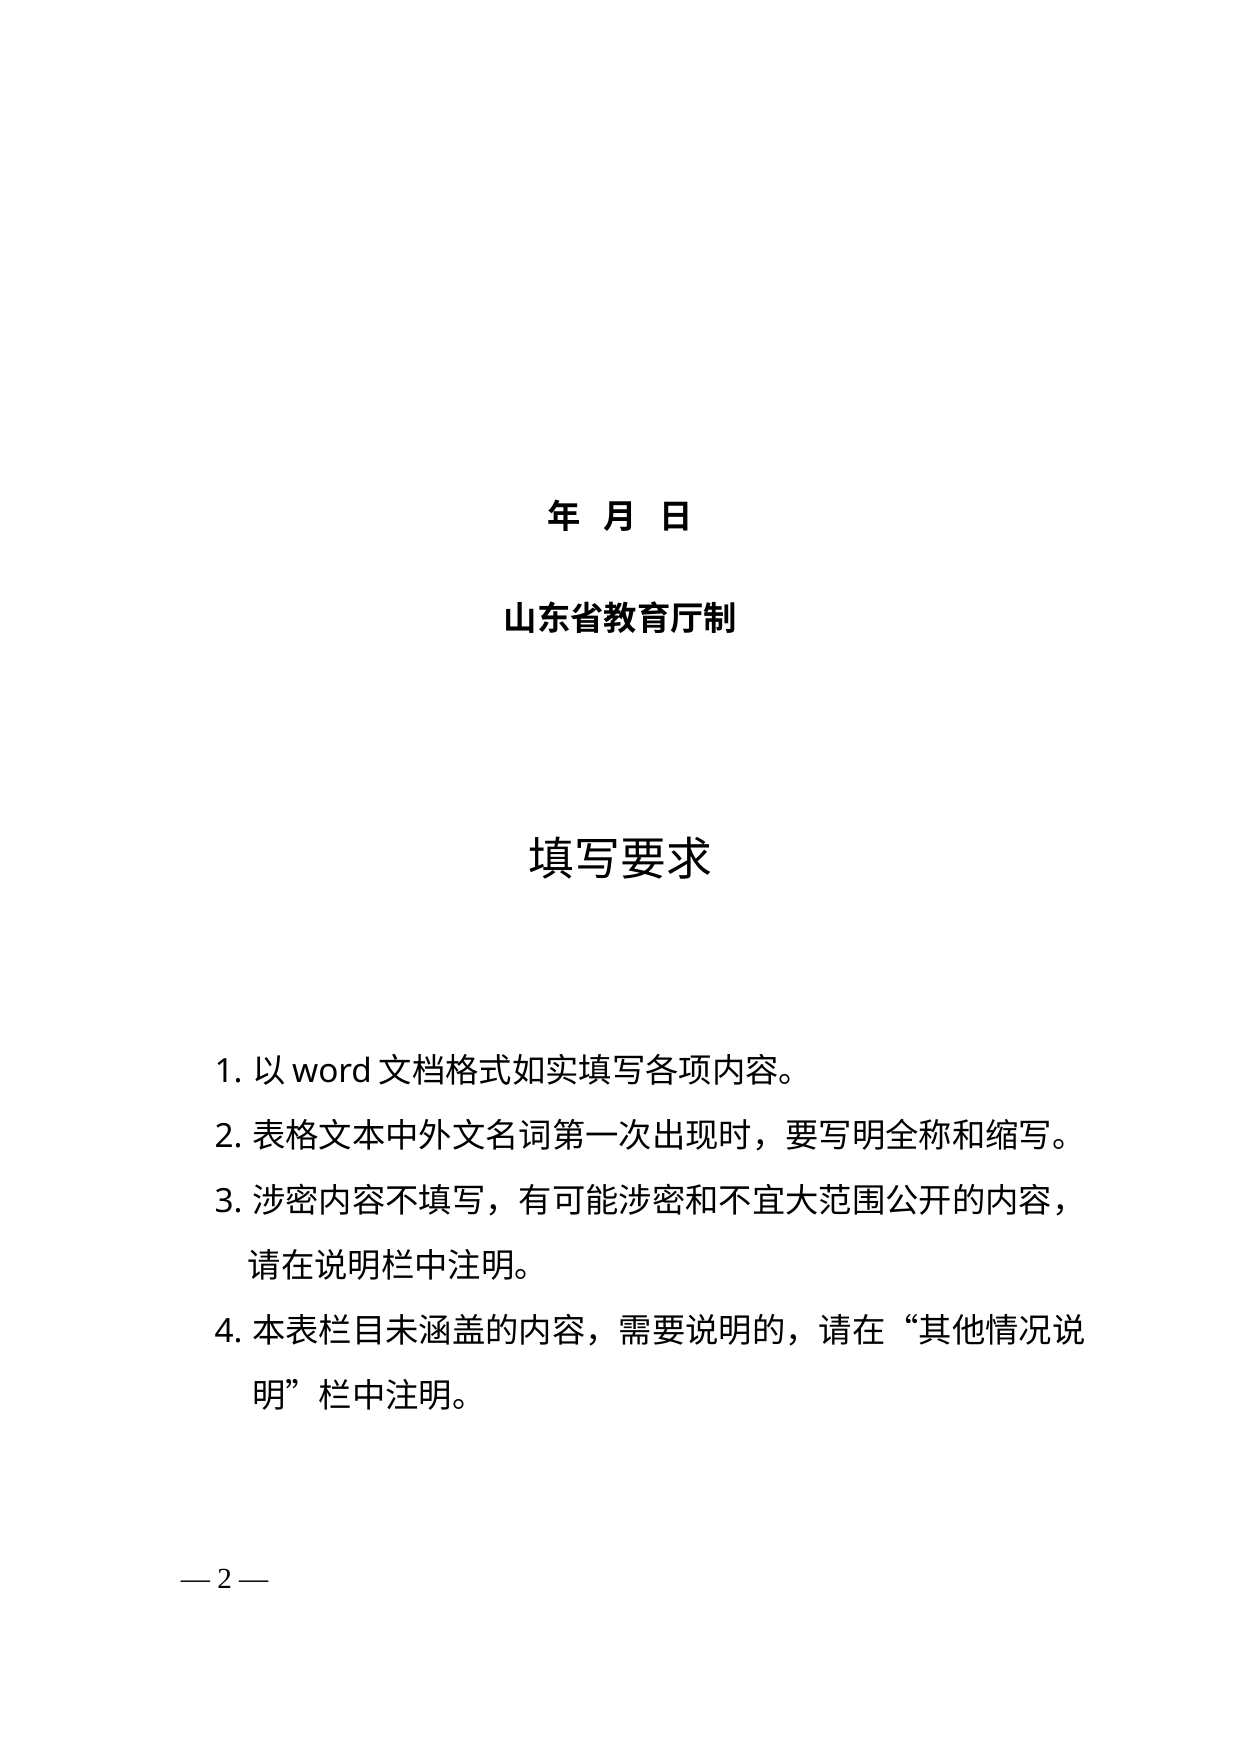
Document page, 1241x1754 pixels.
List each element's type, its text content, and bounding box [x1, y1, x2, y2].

text 山东省教育厅制 [148, 583, 1092, 648]
text 请在说明栏中注明。 [148, 1231, 1092, 1296]
list 以word文档格式如实填写各项内容。 [214, 1036, 1092, 1101]
list 表格文本中外文名词第一次出现时，要写明全称和缩写。 [214, 1101, 1092, 1166]
text 填写要求 [148, 807, 1092, 904]
text 明”栏中注明。 [252, 1361, 1092, 1426]
list 本表栏目未涵盖的内容，需要说明的，请在“其他情况说 [214, 1296, 1092, 1361]
text 年 月 日 [148, 489, 1092, 538]
list 涉密内容不填写，有可能涉密和不宜大范围公开的内容， [214, 1166, 1092, 1231]
